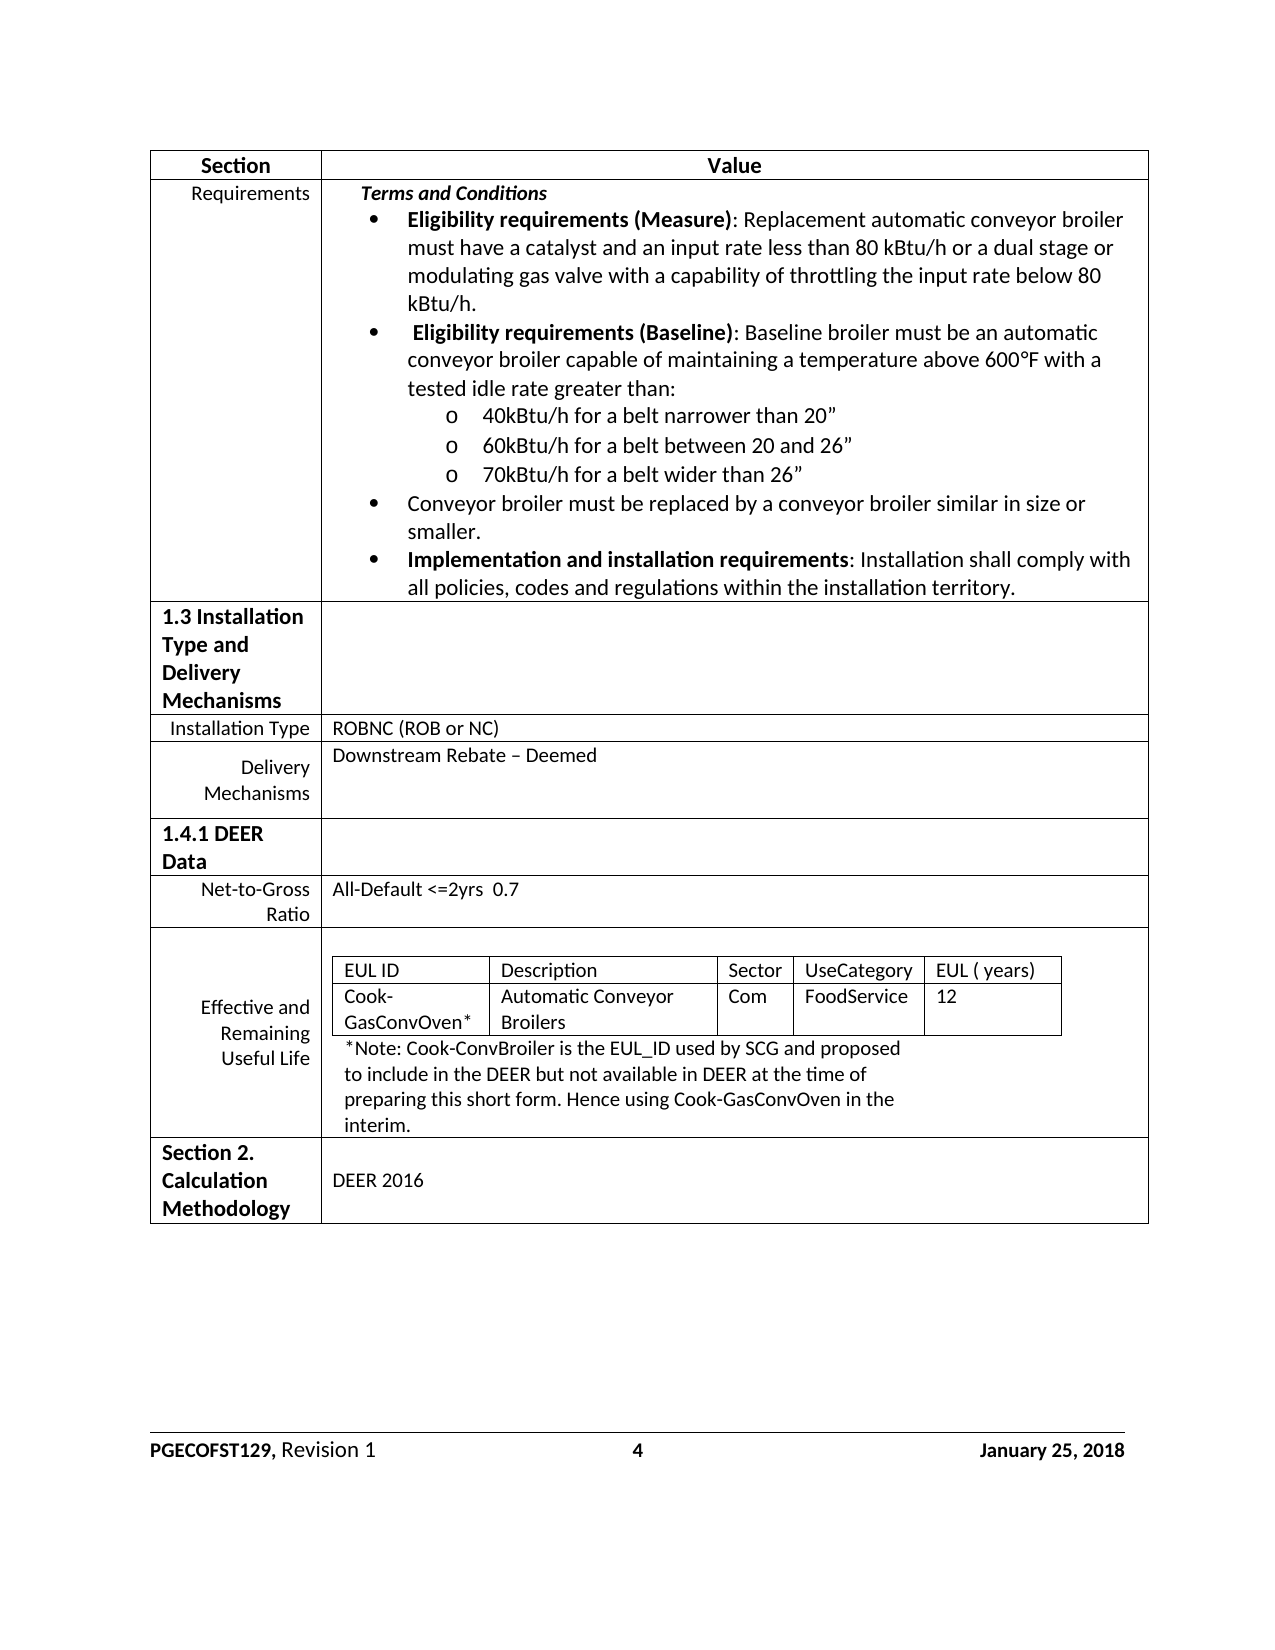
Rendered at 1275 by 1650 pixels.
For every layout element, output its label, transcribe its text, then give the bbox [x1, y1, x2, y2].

table_cell Installation Type [151, 715, 321, 741]
table_cell Effective and Remaining Useful Life [151, 928, 321, 1137]
table_cell 1.3 Installation Type and Delivery Mechanisms [151, 602, 321, 714]
table_cell ROBNC (ROB or NC) [322, 715, 1148, 741]
table_cell [322, 819, 1148, 875]
table_cell Requirements [151, 180, 321, 601]
table_cell Delivery Mechanisms [151, 742, 321, 818]
table_cell 1.4.1 DEER Data [151, 819, 321, 875]
table_cell DEER 2016 [322, 1138, 1148, 1222]
table_header Value [322, 151, 1148, 179]
table_cell [322, 928, 1148, 1137]
table_cell Net-to-Gross Ratio [151, 876, 321, 927]
table_header Section [151, 151, 321, 179]
table_cell [322, 602, 1148, 714]
table_cell Downstream Rebate – Deemed [322, 742, 1148, 818]
table_cell Section 2. Calculation Methodology [151, 1138, 321, 1222]
table_cell Terms and Conditions Eligibility requirements (Measure): Replacement automatic conveyor broiler must have a catalyst and an input rate less than 80 kBtu/h or a dual stage or modulating gas valve with a capability of throttling the input rate below 80 kBtu/h. Eligibility requirements (Baseline): Baseline broiler must be an automatic conveyor broiler capable of maintaining a temperature above 600°F with a tested idle rate greater than: 40kBtu/h for a belt narrower than 20” 60kBtu/h for a belt between 20 and 26” 70kBtu/h for a belt wider than 26” Conveyor broiler must be replaced by a conveyor broiler similar in size or smaller. Implementation and installation requirements: Installation shall comply with all policies, codes and regulations within the installation territory. [322, 180, 1148, 601]
table_cell All-Default <=2yrs 0.7 [322, 876, 1148, 927]
